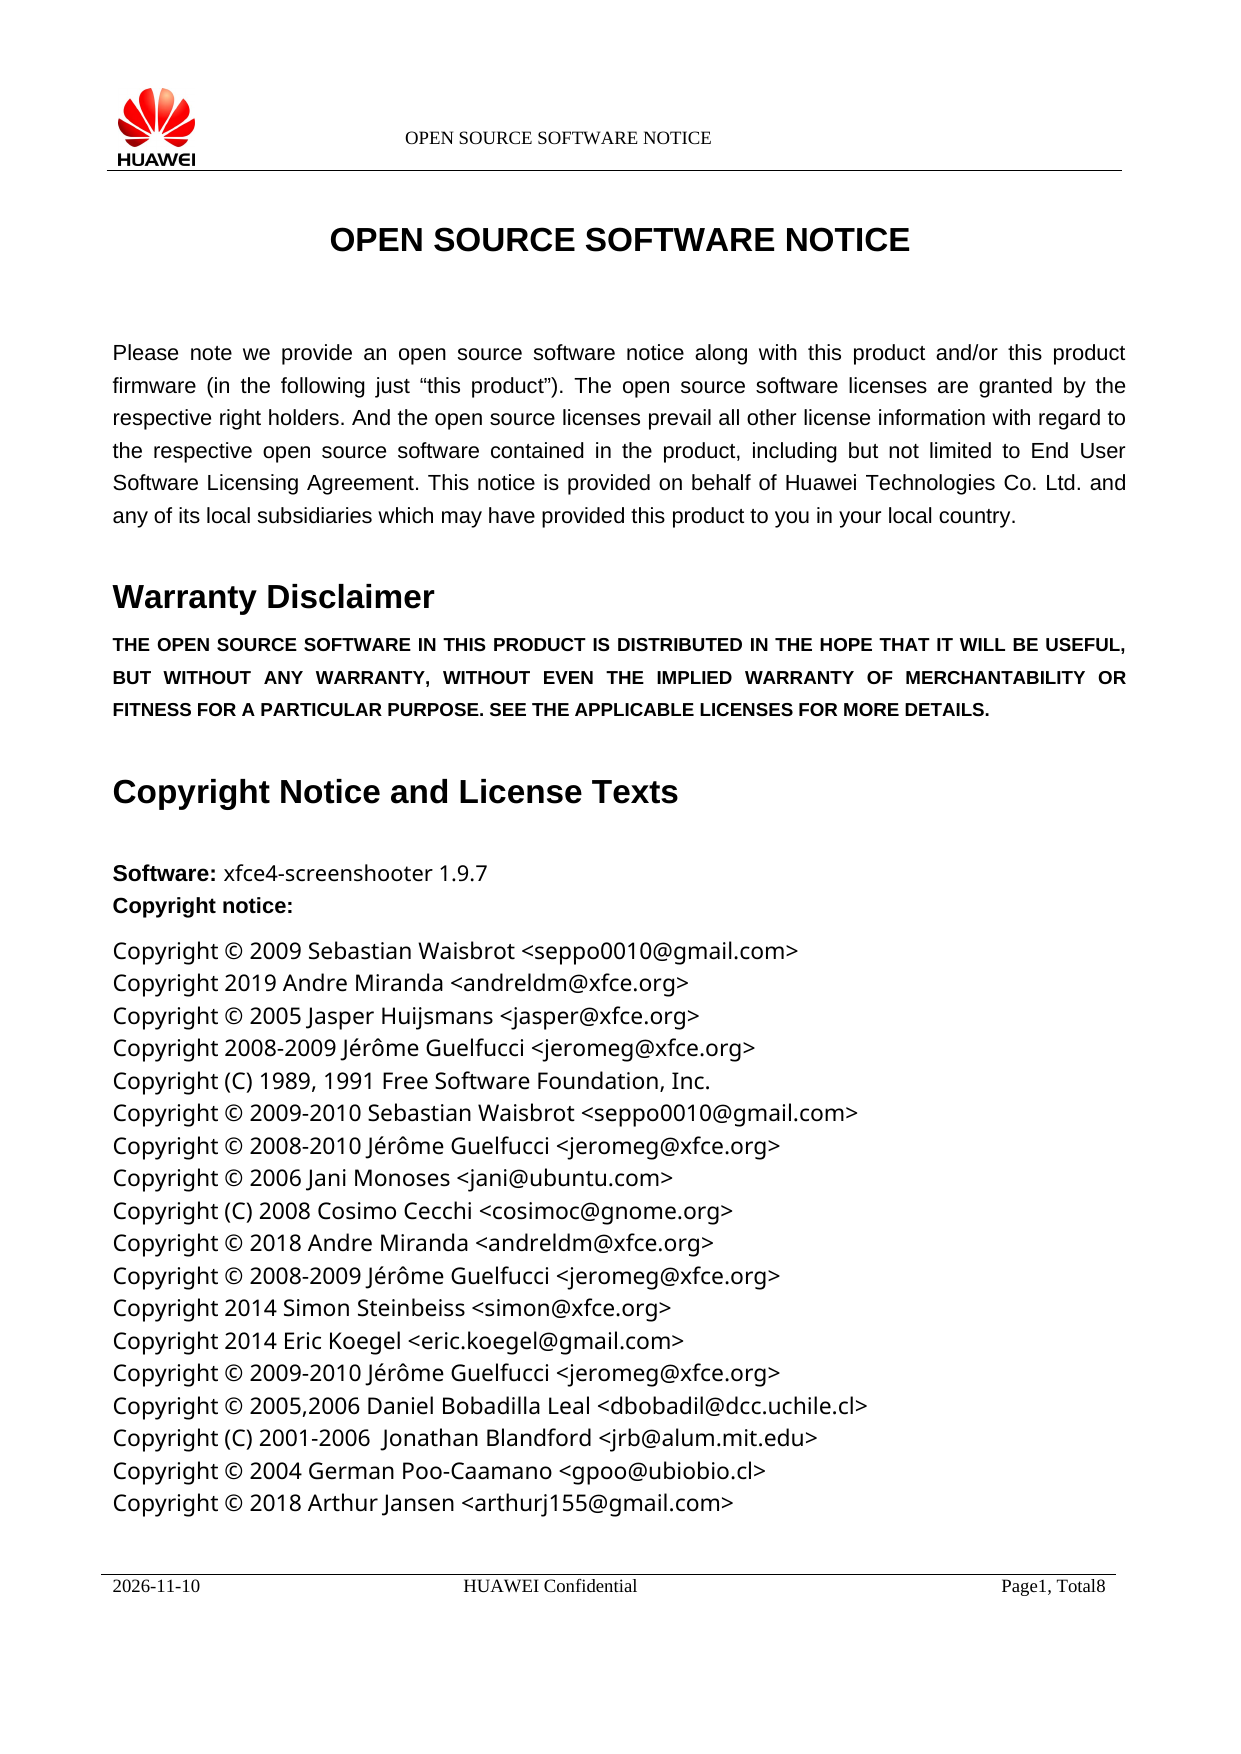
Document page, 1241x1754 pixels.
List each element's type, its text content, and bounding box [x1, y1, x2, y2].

title Software: xfce4-screenshooter 1.9.7 [112, 856, 1128, 889]
picture [118, 88, 195, 166]
text Copyright notice: [112, 889, 1128, 921]
text Please note we provide an open source software notice along with this product and/or this product firmware (in the following just “this product”). The open source software licenses are granted by the respective right holders. And the open source licenses prevail all other license information with regard to the respective open source software contained in the product, including but not limited to End User Software Licensing Agreement. This notice is provided on behalf of Huawei Technologies Co. Ltd. and any of its local subsidiaries which may have provided this product to you in your local country. [112, 336, 1128, 531]
text Warranty Disclaimer [112, 564, 1128, 629]
text Copyright Notice and License Texts [112, 759, 1128, 824]
text The open source software in this product is distributed in the hope that it will be useful, but WITHOUT ANY WARRANTY, without even the implied warranty of MERCHANTABILITY or FITNESS FOR A PARTICULAR PURPOSE. See the applicable licenses for more details. [112, 629, 1128, 726]
text Copyright © 2009 Sebastian Waisbrot <seppo0010@gmail.com> Copyright 2019 Andre Miranda <andreldm@xfce.org> Copyright © 2005 Jasper Huijsmans <jasper@xfce.org> Copyright 2008-2009 Jérôme Guelfucci <jeromeg@xfce.org> Copyright (C) 1989, 1991 Free Software Foundation, Inc. Copyright © 2009-2010 Sebastian Waisbrot <seppo0010@gmail.com> Copyright © 2008-2010 Jérôme Guelfucci <jeromeg@xfce.org> Copyright © 2006 Jani Monoses <jani@ubuntu.com> Copyright (C) 2008 Cosimo Cecchi <cosimoc@gnome.org> Copyright © 2018 Andre Miranda <andreldm@xfce.org> Copyright © 2008-2009 Jérôme Guelfucci <jeromeg@xfce.org> Copyright 2014 Simon Steinbeiss <simon@xfce.org> Copyright 2014 Eric Koegel <eric.koegel@gmail.com> Copyright © 2009-2010 Jérôme Guelfucci <jeromeg@xfce.org> Copyright © 2005,2006 Daniel Bobadilla Leal <dbobadil@dcc.uchile.cl> Copyright (C) 2001-2006 Jonathan Blandford <jrb@alum.mit.edu> Copyright © 2004 German Poo-Caamano <gpoo@ubiobio.cl> Copyright © 2018 Arthur Jansen <arthurj155@gmail.com> [112, 934, 1128, 1551]
text OPEN SOURCE SOFTWARE NOTICE [112, 206, 1128, 271]
